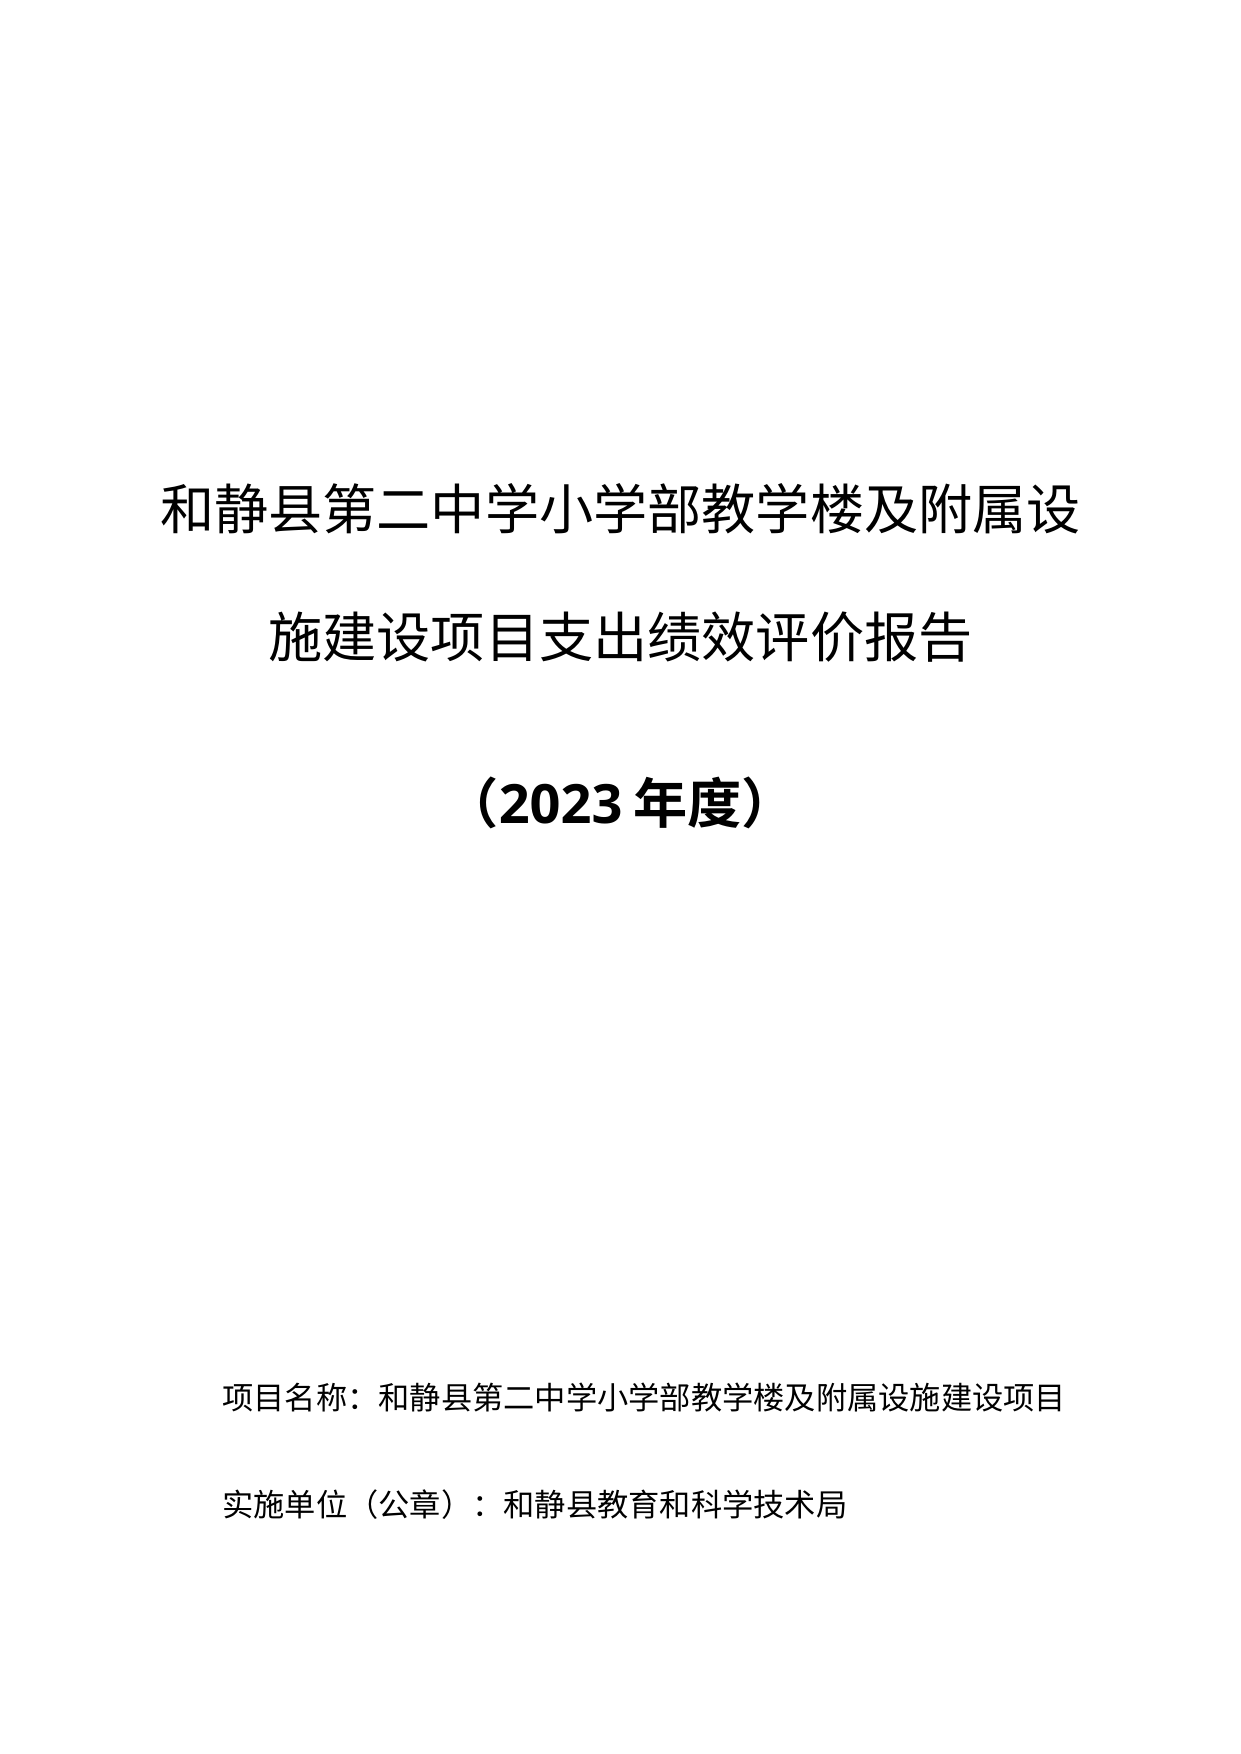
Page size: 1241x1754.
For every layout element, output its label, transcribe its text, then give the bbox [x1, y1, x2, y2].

text 实施单位（公章）：和静县教育和科学技术局 [159, 1461, 1081, 1546]
text 和静县第二中学小学部教学楼及附属设施建设项目支出绩效评价报告 [159, 464, 1081, 676]
text 项目名称：和静县第二中学小学部教学楼及附属设施建设项目 [159, 1353, 1081, 1438]
text （2023年度） [159, 758, 1081, 843]
